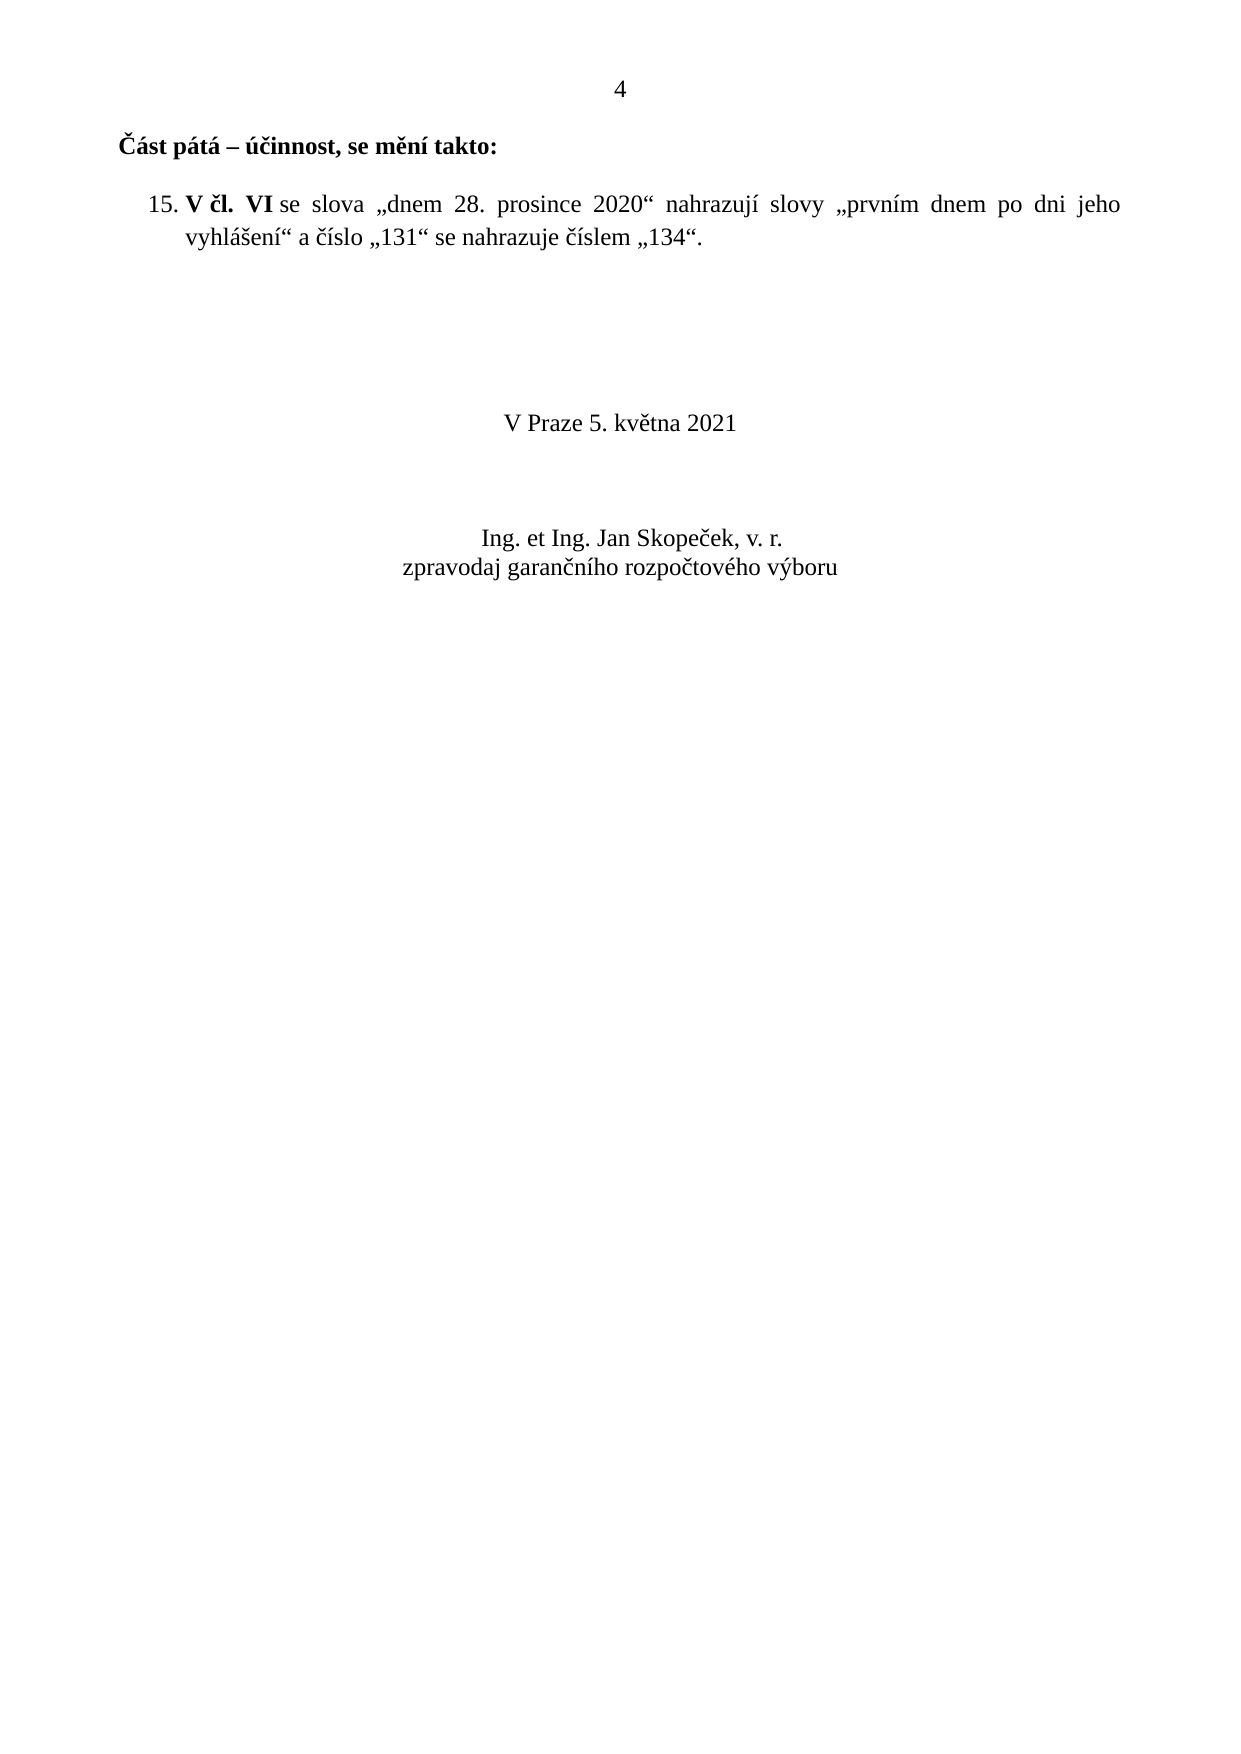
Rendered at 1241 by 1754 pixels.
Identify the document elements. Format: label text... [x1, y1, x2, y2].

text V Praze 5. května 2021 [118, 408, 1122, 437]
list V čl. VI se slova „dnem 28. prosince 2020“ nahrazují slovy „prvním dnem po dni jeho vyhlášení“ a číslo „131“ se nahrazuje číslem „134“. [148, 189, 1122, 251]
text Ing. et Ing. Jan Skopeček, v. r. [118, 523, 1122, 552]
text zpravodaj garančního rozpočtového výboru [118, 552, 1122, 580]
text Část pátá – účinnost, se mění takto: [118, 131, 1122, 160]
